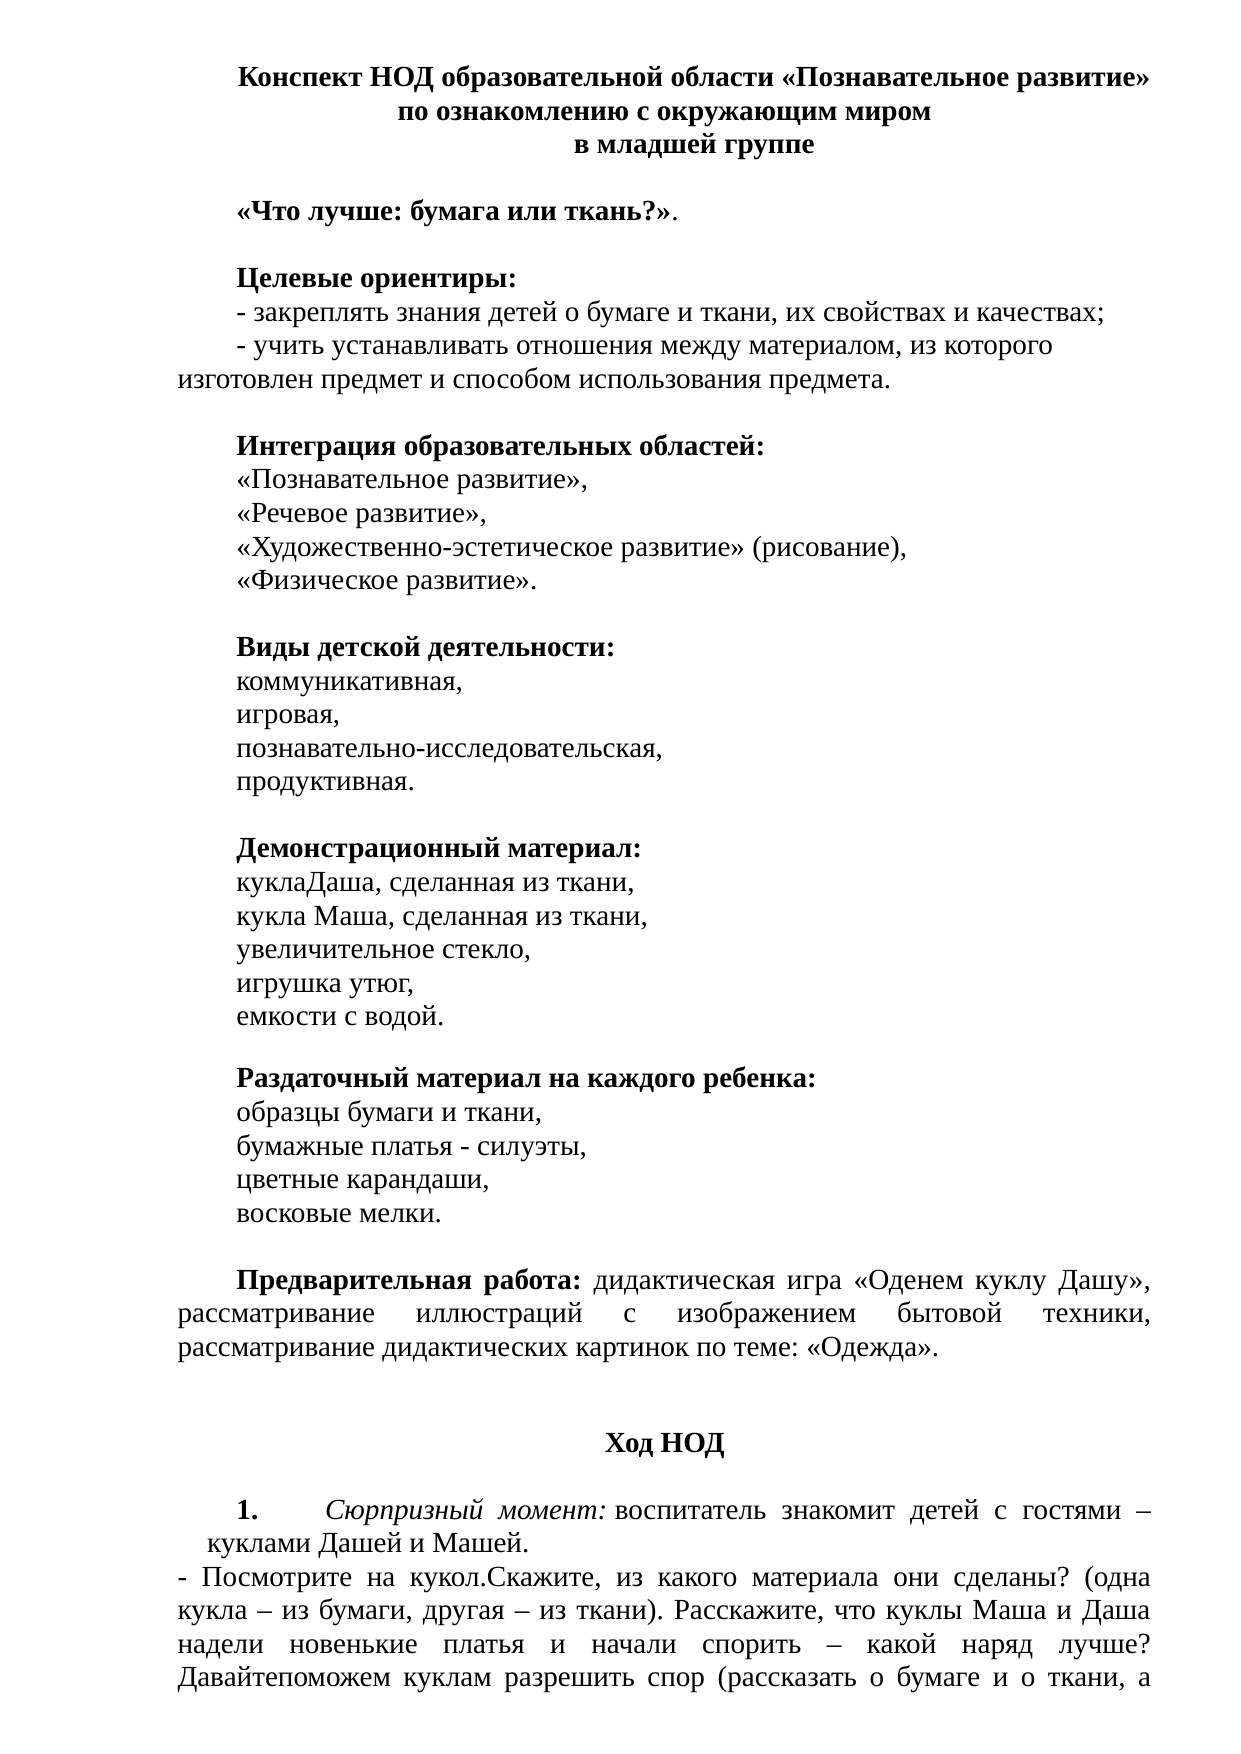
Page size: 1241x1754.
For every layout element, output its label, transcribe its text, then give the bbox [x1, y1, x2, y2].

text восковые мелки. [177, 1195, 1152, 1228]
text «Речевое развитие», [177, 495, 1152, 529]
text игрушка утюг, [177, 965, 1152, 998]
text Конспект НОД образовательной области «Познавательное развитие» по ознакомлению с окружающим миром [177, 59, 1152, 126]
text образцы бумаги и ткани, [177, 1094, 1152, 1128]
list Сюрпризный момент: воспитатель знакомит детей с гостями – куклами Дашей и Машей. [207, 1492, 1152, 1559]
text «Физическое развитие». [177, 562, 1152, 596]
text Ход НОД [177, 1425, 1152, 1458]
text Раздаточный материал на каждого ребенка: [177, 1061, 1152, 1094]
text Интеграция образовательных областей: [177, 428, 1152, 462]
text бумажные платья - силуэты, [177, 1128, 1152, 1161]
text познавательно-исследовательская, [177, 730, 1152, 763]
text игровая, [177, 696, 1152, 730]
text Целевые ориентиры: [177, 260, 1152, 294]
text продуктивная. [177, 763, 1152, 797]
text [177, 1559, 1152, 1693]
text увеличительное стекло, [177, 931, 1152, 965]
text Виды детской деятельности: [177, 629, 1152, 663]
text «Художественно-эстетическое развитие» (рисование), [177, 529, 1152, 562]
text коммуникативная, [177, 663, 1152, 696]
text Предварительная работа: дидактическая игра «Оденем куклу Дашу», рассматривание иллюстраций с изображением бытовой техники, рассматривание дидактических картинок по теме: «Одежда». [177, 1262, 1152, 1362]
text емкости с водой. [177, 998, 1152, 1032]
text в младшей группе [177, 126, 1152, 160]
text Демонстрационный материал: [177, 831, 1152, 864]
text цветные карандаши, [177, 1161, 1152, 1195]
text куклаДаша, сделанная из ткани, [177, 864, 1152, 898]
text «Что лучше: бумага или ткань?». [177, 193, 1152, 227]
text - закреплять знания детей о бумаге и ткани, их свойствах и качествах; [177, 294, 1152, 327]
text кукла Маша, сделанная из ткани, [177, 898, 1152, 931]
text «Познавательное развитие», [177, 462, 1152, 495]
text - учить устанавливать отношения между материалом, из которого изготовлен предмет и способом использования предмета. [177, 327, 1152, 394]
